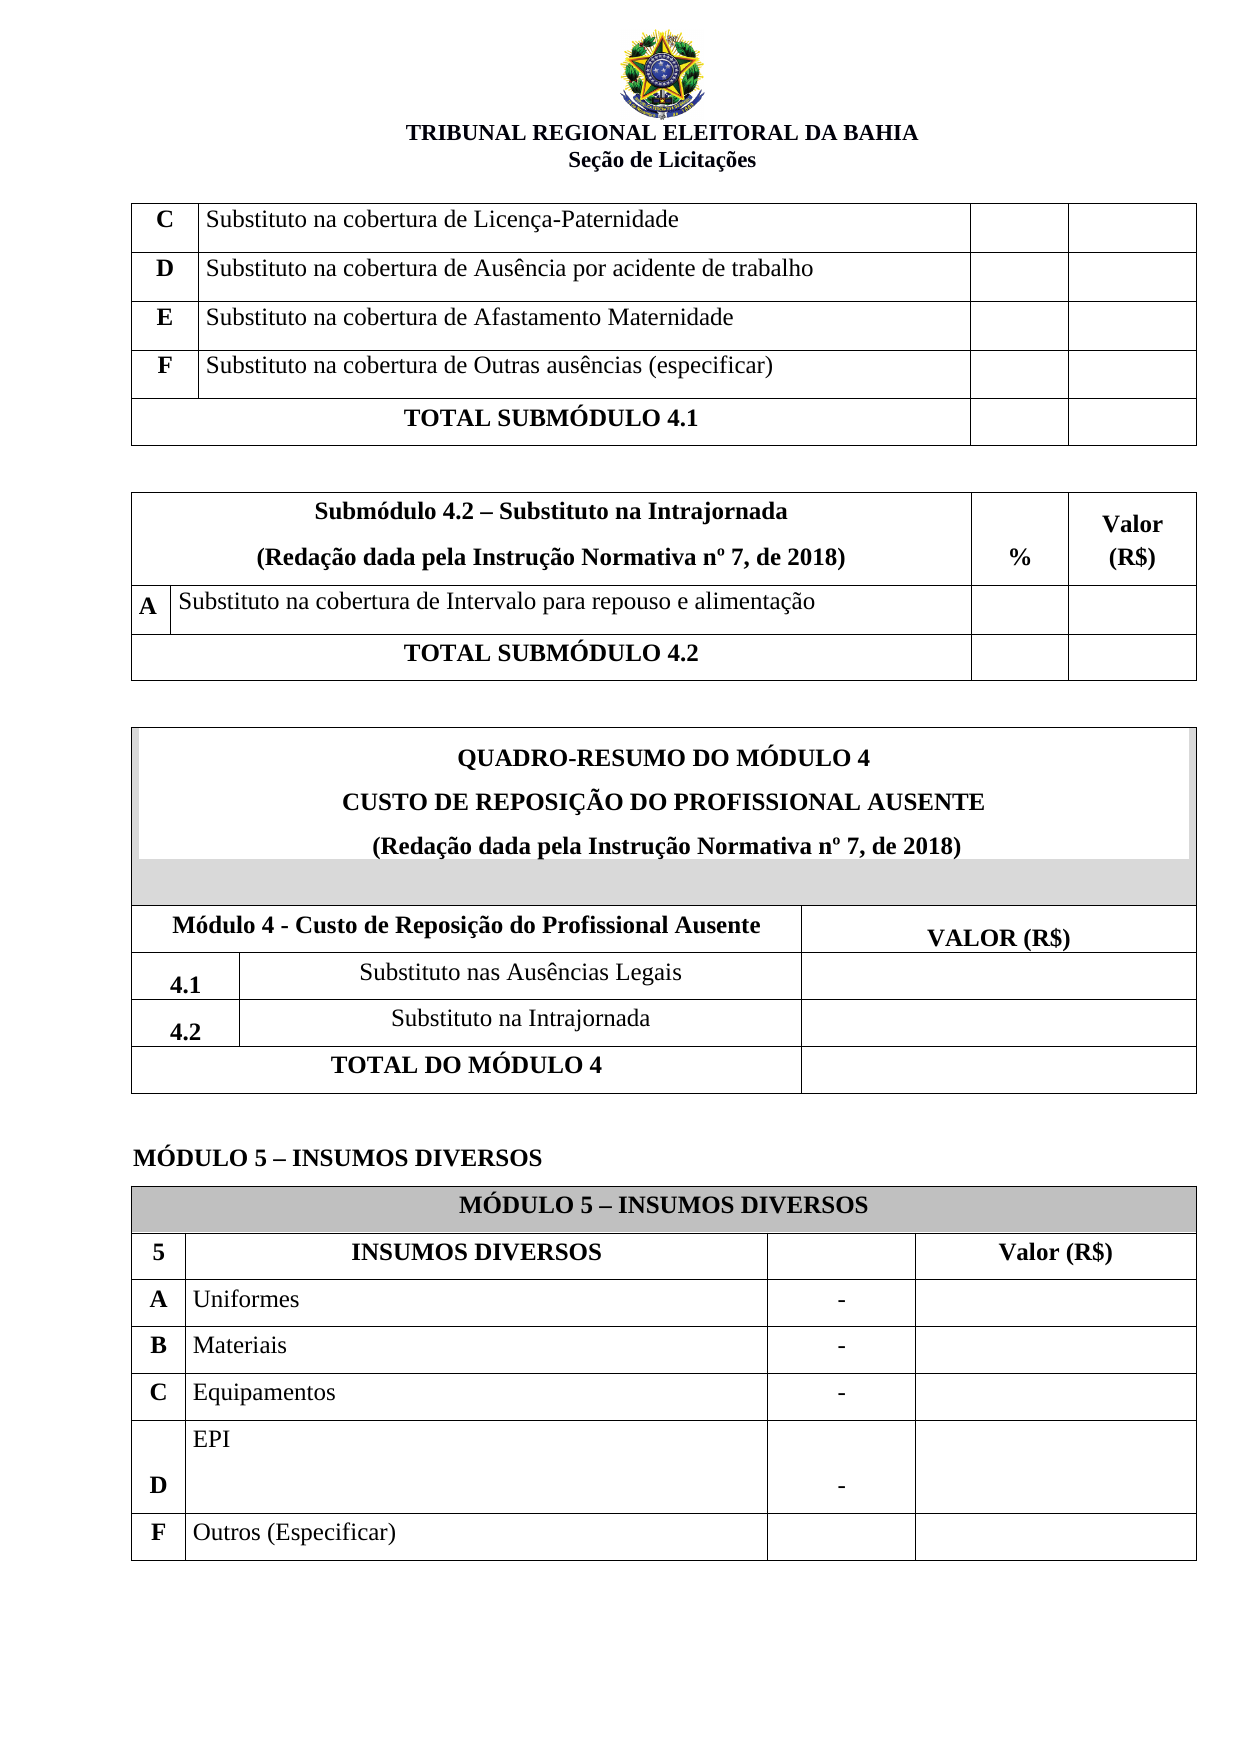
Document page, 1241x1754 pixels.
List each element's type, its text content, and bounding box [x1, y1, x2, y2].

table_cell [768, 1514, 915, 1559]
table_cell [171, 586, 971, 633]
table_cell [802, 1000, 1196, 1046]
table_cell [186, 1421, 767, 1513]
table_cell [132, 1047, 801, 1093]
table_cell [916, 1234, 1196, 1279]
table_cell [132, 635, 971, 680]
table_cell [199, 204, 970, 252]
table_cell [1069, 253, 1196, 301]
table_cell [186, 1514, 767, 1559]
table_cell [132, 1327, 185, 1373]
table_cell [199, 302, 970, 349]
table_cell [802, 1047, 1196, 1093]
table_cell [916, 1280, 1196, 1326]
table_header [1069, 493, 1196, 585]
text MÓDULO 5 – INSUMOS DIVERSOS [133, 1140, 1196, 1173]
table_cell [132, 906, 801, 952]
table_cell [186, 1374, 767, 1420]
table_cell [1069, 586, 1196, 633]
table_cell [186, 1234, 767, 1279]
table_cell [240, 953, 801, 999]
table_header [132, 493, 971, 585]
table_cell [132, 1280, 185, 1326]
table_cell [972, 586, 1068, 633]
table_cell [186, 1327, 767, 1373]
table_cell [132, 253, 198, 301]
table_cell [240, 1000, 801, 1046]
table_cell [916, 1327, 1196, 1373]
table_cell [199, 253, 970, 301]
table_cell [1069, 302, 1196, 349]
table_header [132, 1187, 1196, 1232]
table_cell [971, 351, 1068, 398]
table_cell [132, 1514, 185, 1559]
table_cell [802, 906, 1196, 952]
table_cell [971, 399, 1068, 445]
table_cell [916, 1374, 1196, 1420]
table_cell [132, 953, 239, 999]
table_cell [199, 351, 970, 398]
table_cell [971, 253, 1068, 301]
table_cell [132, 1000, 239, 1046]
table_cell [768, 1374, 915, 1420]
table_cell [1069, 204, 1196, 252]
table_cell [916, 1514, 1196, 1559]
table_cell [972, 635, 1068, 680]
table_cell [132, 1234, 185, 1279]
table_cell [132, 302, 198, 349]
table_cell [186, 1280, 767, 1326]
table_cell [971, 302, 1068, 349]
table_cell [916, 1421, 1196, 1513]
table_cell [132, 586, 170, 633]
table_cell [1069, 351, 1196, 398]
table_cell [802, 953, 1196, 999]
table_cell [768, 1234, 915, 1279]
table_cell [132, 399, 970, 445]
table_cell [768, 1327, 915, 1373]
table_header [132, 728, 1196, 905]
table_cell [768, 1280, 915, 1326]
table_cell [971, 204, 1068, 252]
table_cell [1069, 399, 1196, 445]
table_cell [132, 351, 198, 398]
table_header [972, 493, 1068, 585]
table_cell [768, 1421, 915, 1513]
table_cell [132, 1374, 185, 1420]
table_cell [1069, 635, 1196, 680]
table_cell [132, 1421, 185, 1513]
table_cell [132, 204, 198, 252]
